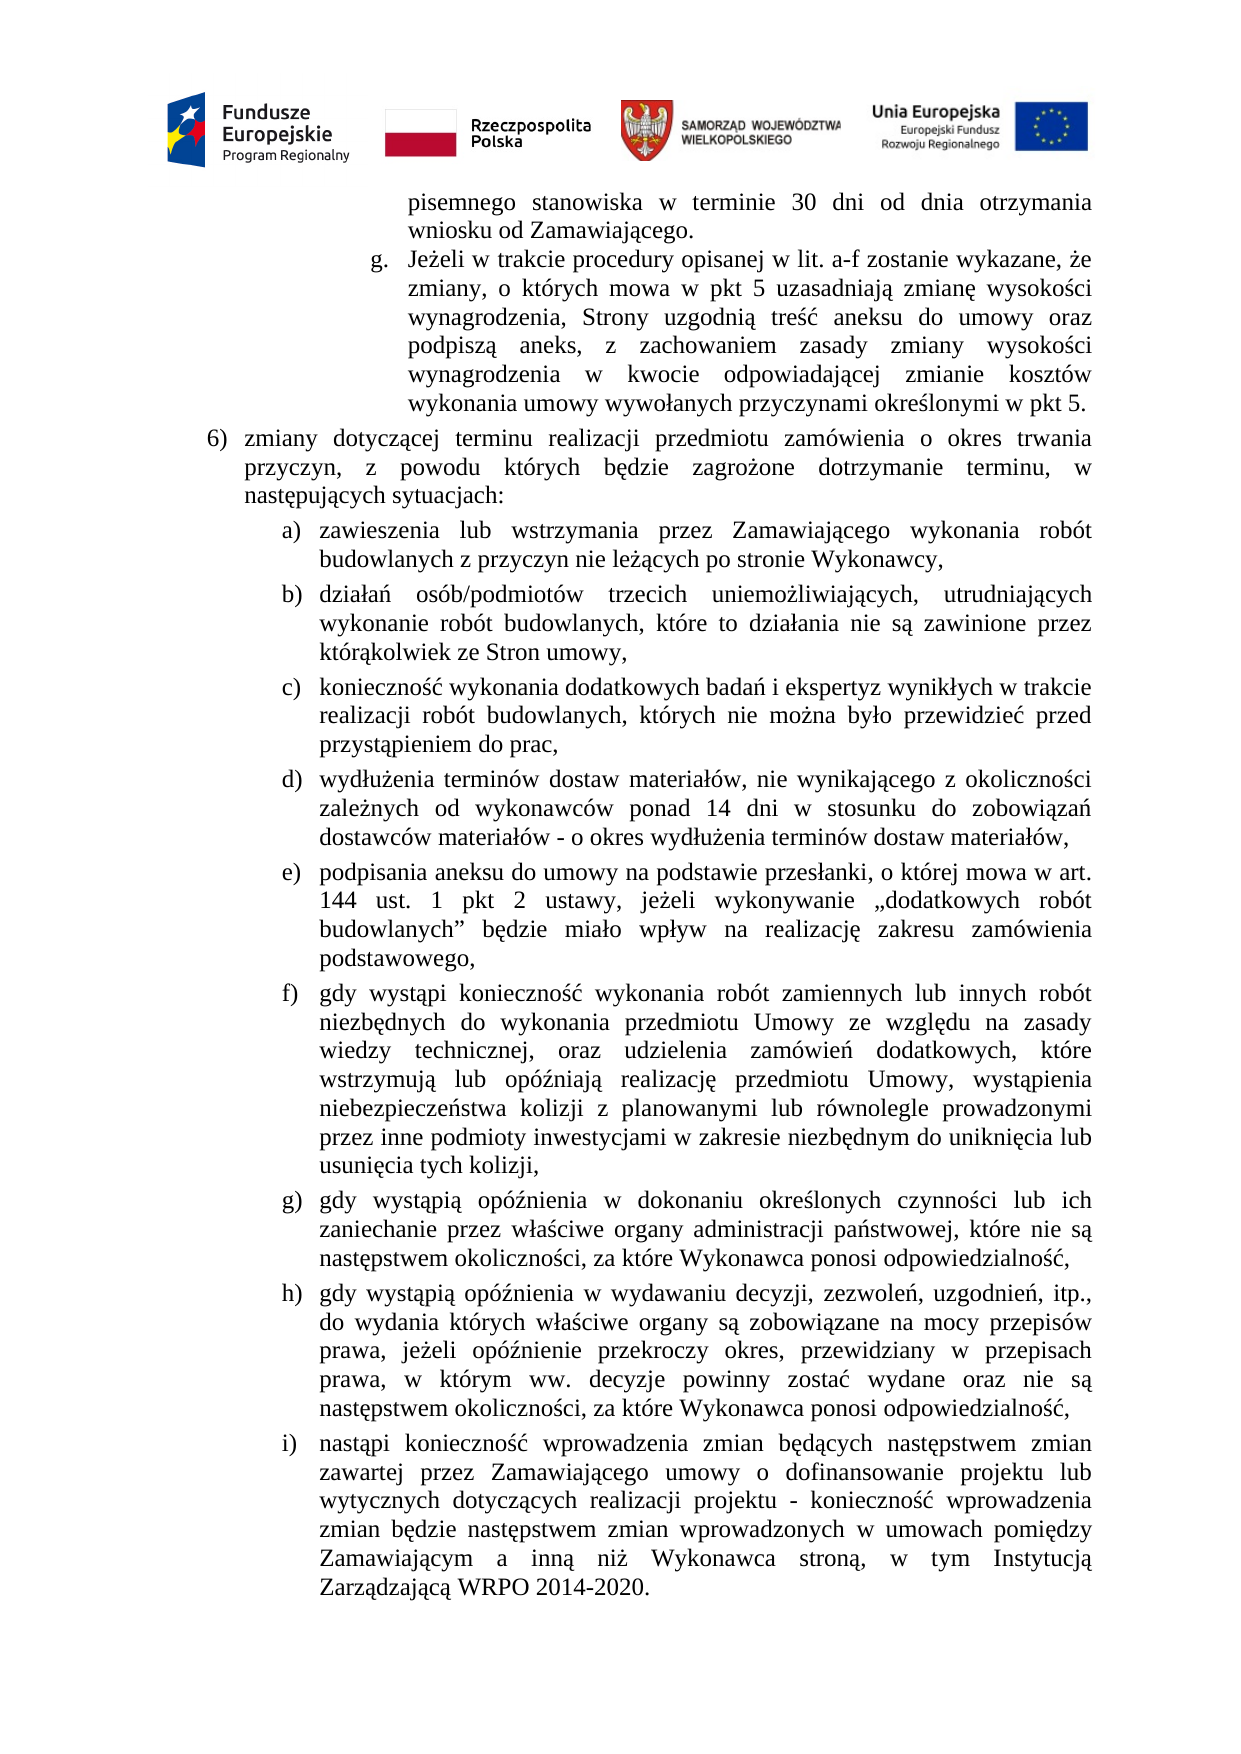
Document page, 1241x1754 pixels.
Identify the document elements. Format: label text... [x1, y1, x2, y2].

list gdy wystąpi konieczność wykonania robót zamiennych lub innych robót niezbędnych do wykonania przedmiotu Umowy ze względu na zasady wiedzy technicznej, oraz udzielenia zamówień dodatkowych, które wstrzymują lub opóźniają realizację przedmiotu Umowy, wystąpienia niebezpieczeństwa kolizji z planowanymi lub równolegle prowadzonymi przez inne podmioty inwestycjami w zakresie niezbędnym do uniknięcia lub usunięcia tych kolizji, [282, 978, 1093, 1179]
list nastąpi konieczność wprowadzenia zmian będących następstwem zmian zawartej przez Zamawiającego umowy o dofinansowanie projektu lub wytycznych dotyczących realizacji projektu - konieczność wprowadzenia zmian będzie następstwem zmian wprowadzonych w umowach pomiędzy Zamawiającym a inną niż Wykonawca stroną, w tym Instytucją Zarządzającą WRPO 2014-2020. [282, 1428, 1093, 1601]
picture [147, 73, 604, 187]
picture [618, 100, 841, 160]
list podpisania aneksu do umowy na podstawie przesłanki, o której mowa w art. 144 ust. 1 pkt 2 ustawy, jeżeli wykonywanie „dodatkowych robót budowlanych” będzie miało wpływ na realizację zakresu zamówienia podstawowego, [282, 857, 1093, 972]
list gdy wystąpią opóźnienia w wydawaniu decyzji, zezwoleń, uzgodnień, itp., do wydania których właściwe organy są zobowiązane na mocy przepisów prawa, jeżeli opóźnienie przekroczy okres, przewidziany w przepisach prawa, w którym ww. decyzje powinny zostać wydane oraz nie są następstwem okoliczności, za które Wykonawca ponosi odpowiedzialność, [282, 1278, 1093, 1422]
list zmiany dotyczącej terminu realizacji przedmiotu zamówienia o okres trwania przyczyn, z powodu których będzie zagrożone dotrzymanie terminu, w następujących sytuacjach: [207, 423, 1093, 509]
list działań osób/podmiotów trzecich uniemożliwiających, utrudniających wykonanie robót budowlanych, które to działania nie są zawinione przez którąkolwiek ze Stron umowy, [282, 579, 1093, 666]
list konieczność wykonania dodatkowych badań i ekspertyz wynikłych w trakcie realizacji robót budowlanych, których nie można było przewidzieć przed przystąpieniem do prac, [282, 672, 1093, 758]
list wydłużenia terminów dostaw materiałów, nie wynikającego z okoliczności zależnych od wykonawców ponad 14 dni w stosunku do zobowiązań dostawców materiałów - o okres wydłużenia terminów dostaw materiałów, [282, 764, 1093, 851]
list Jeżeli w trakcie procedury opisanej w lit. a-f zostanie wykazane, że zmiany, o których mowa w pkt 5 uzasadniają zmianę wysokości wynagrodzenia, Strony uzgodnią treść aneksu do umowy oraz podpiszą aneks, z zachowaniem zasady zmiany wysokości wynagrodzenia w kwocie odpowiadającej zmianie kosztów wykonania umowy wywołanych przyczynami określonymi w pkt 5. [370, 244, 1093, 417]
list zawieszenia lub wstrzymania przez Zamawiającego wykonania robót budowlanych z przyczyn nie leżących po stronie Wykonawcy, [282, 516, 1093, 573]
picture [857, 86, 1101, 165]
list gdy wystąpią opóźnienia w dokonaniu określonych czynności lub ich zaniechanie przez właściwe organy administracji państwowej, które nie są następstwem okoliczności, za które Wykonawca ponosi odpowiedzialność, [282, 1186, 1093, 1272]
